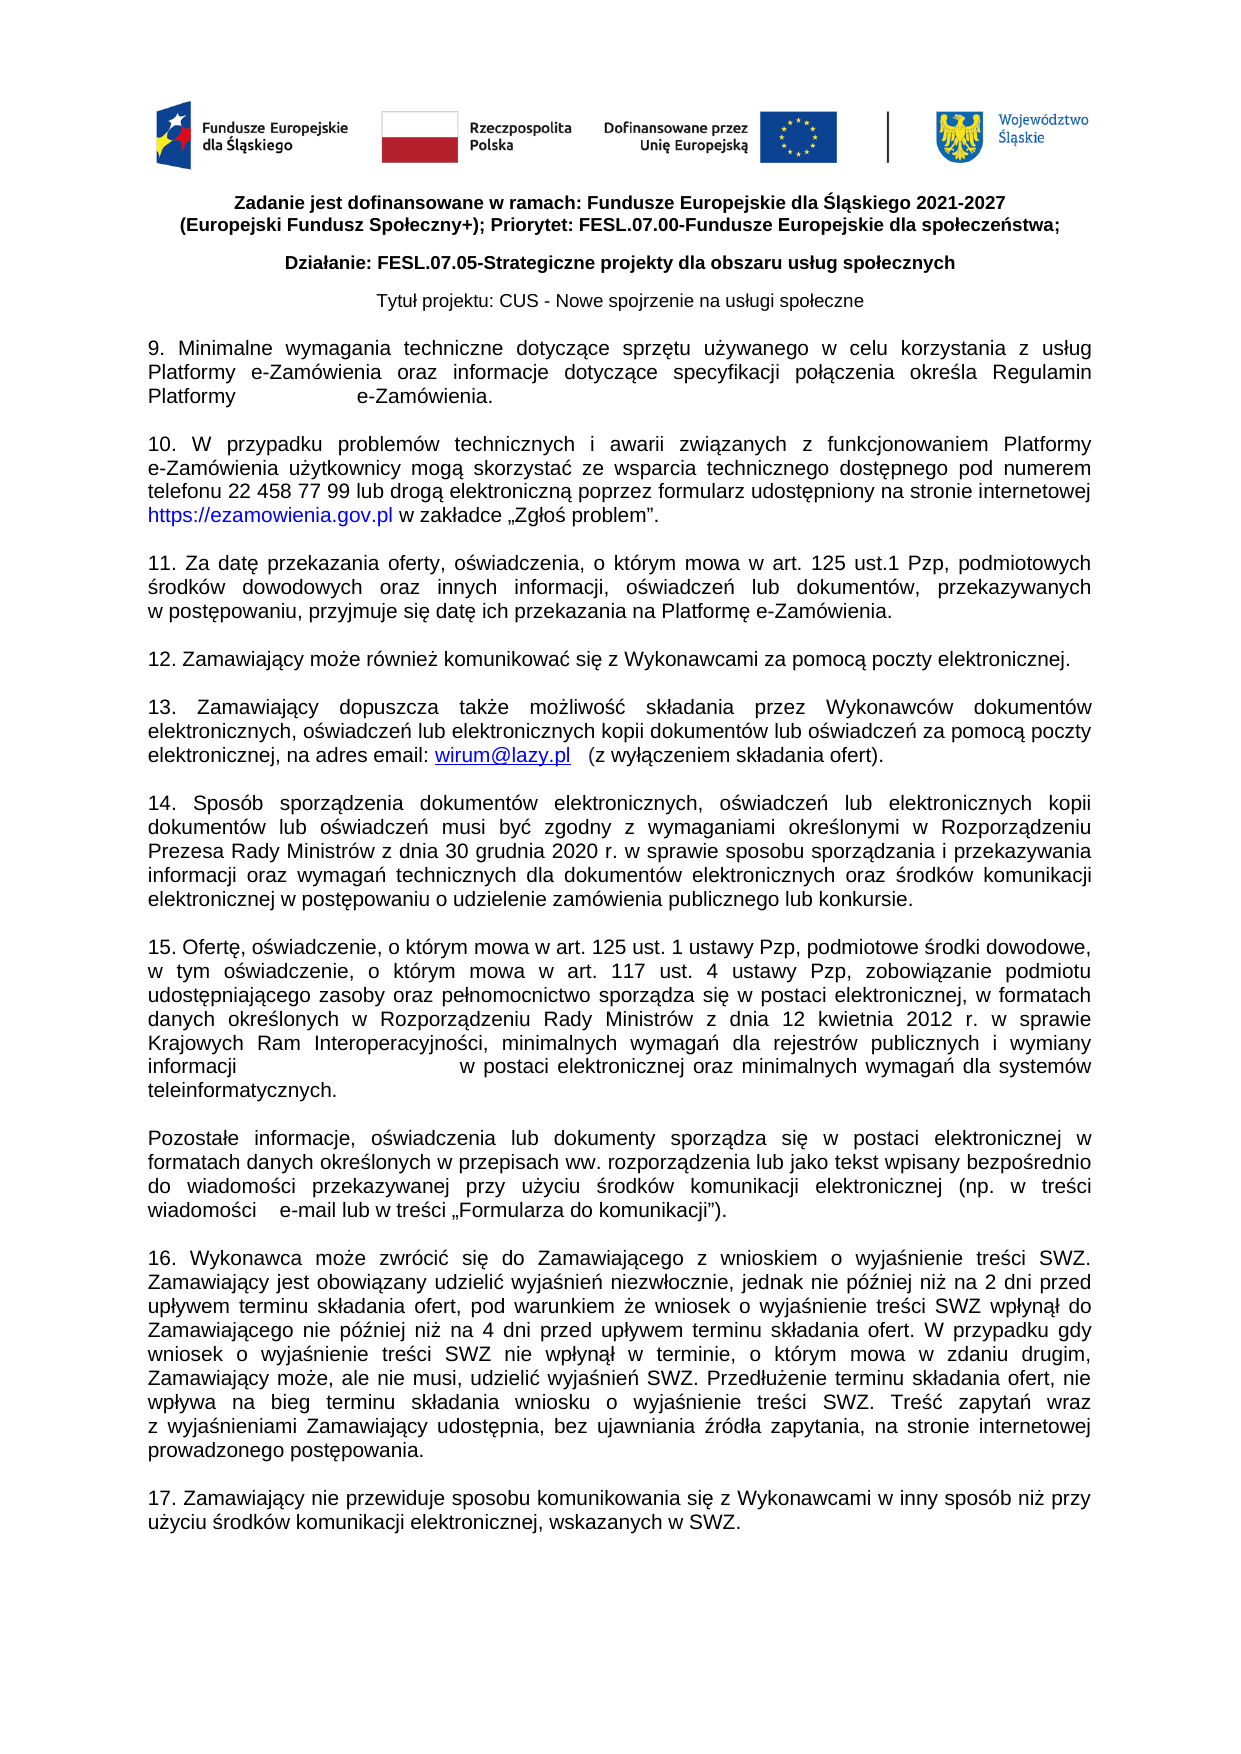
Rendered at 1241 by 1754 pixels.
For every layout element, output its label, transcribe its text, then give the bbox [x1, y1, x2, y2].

text 17. Zamawiający nie przewiduje sposobu komunikowania się z Wykonawcami w inny sposób niż przy użyciu środków komunikacji elektronicznej, wskazanych w SWZ. [148, 1486, 1093, 1533]
text Pozostałe informacje, oświadczenia lub dokumenty sporządza się w postaci elektronicznej w formatach danych określonych w przepisach ww. rozporządzenia lub jako tekst wpisany bezpośrednio do wiadomości przekazywanej przy użyciu środków komunikacji elektronicznej (np. w treści wiadomości e-mail lub w treści „Formularza do komunikacji”). [148, 1126, 1093, 1222]
text 16. Wykonawca może zwrócić się do Zamawiającego z wnioskiem o wyjaśnienie treści SWZ. Zamawiający jest obowiązany udzielić wyjaśnień niezwłocznie, jednak nie później niż na 2 dni przed upływem terminu składania ofert, pod warunkiem że wniosek o wyjaśnienie treści SWZ wpłynął do Zamawiającego nie później niż na 4 dni przed upływem terminu składania ofert. W przypadku gdy wniosek o wyjaśnienie treści SWZ nie wpłynął w terminie, o którym mowa w zdaniu drugim, Zamawiający może, ale nie musi, udzielić wyjaśnień SWZ. Przedłużenie terminu składania ofert, nie wpływa na bieg terminu składania wniosku o wyjaśnienie treści SWZ. Treść zapytań wraz z wyjaśnieniami Zamawiający udostępnia, bez ujawniania źródła zapytania, na stronie internetowej prowadzonego postępowania. [148, 1246, 1093, 1462]
text 9. Minimalne wymagania techniczne dotyczące sprzętu używanego w celu korzystania z usług Platformy e-Zamówienia oraz informacje dotyczące specyfikacji połączenia określa Regulamin Platformy e-Zamówienia. [148, 336, 1093, 407]
text 11. Za datę przekazania oferty, oświadczenia, o którym mowa w art. 125 ust.1 Pzp, podmiotowych środków dowodowych oraz innych informacji, oświadczeń lub dokumentów, przekazywanych w postępowaniu, przyjmuje się datę ich przekazania na Platformę e-Zamówienia. [148, 551, 1093, 623]
text 12. Zamawiający może również komunikować się z Wykonawcami za pomocą poczty elektronicznej. [148, 647, 1093, 671]
text 13. Zamawiający dopuszcza także możliwość składania przez Wykonawców dokumentów elektronicznych, oświadczeń lub elektronicznych kopii dokumentów lub oświadczeń za pomocą poczty elektronicznej, na adres email: wirum@lazy.pl (z wyłączeniem składania ofert). [148, 695, 1093, 767]
text 15. Ofertę, oświadczenie, o którym mowa w art. 125 ust. 1 ustawy Pzp, podmiotowe środki dowodowe, w tym oświadczenie, o którym mowa w art. 117 ust. 4 ustawy Pzp, zobowiązanie podmiotu udostępniającego zasoby oraz pełnomocnictwo sporządza się w postaci elektronicznej, w formatach danych określonych w Rozporządzeniu Rady Ministrów z dnia 12 kwietnia 2012 r. w sprawie Krajowych Ram Interoperacyjności, minimalnych wymagań dla rejestrów publicznych i wymiany informacji w postaci elektronicznej oraz minimalnych wymagań dla systemów teleinformatycznych. [148, 934, 1093, 1102]
text 14. Sposób sporządzenia dokumentów elektronicznych, oświadczeń lub elektronicznych kopii dokumentów lub oświadczeń musi być zgodny z wymaganiami określonymi w Rozporządzeniu Prezesa Rady Ministrów z dnia 30 grudnia 2020 r. w sprawie sposobu sporządzania i przekazywania informacji oraz wymagań technicznych dla dokumentów elektronicznych oraz środków komunikacji elektronicznej w postępowaniu o udzielenie zamówienia publicznego lub konkursie. [148, 791, 1093, 911]
text 10. W przypadku problemów technicznych i awarii związanych z funkcjonowaniem Platformy e-Zamówienia użytkownicy mogą skorzystać ze wsparcia technicznego dostępnego pod numerem telefonu 22 458 77 99 lub drogą elektroniczną poprzez formularz udostępniony na stronie internetowej https://ezamowienia.gov.pl w zakładce „Zgłoś problem”. [148, 431, 1093, 527]
